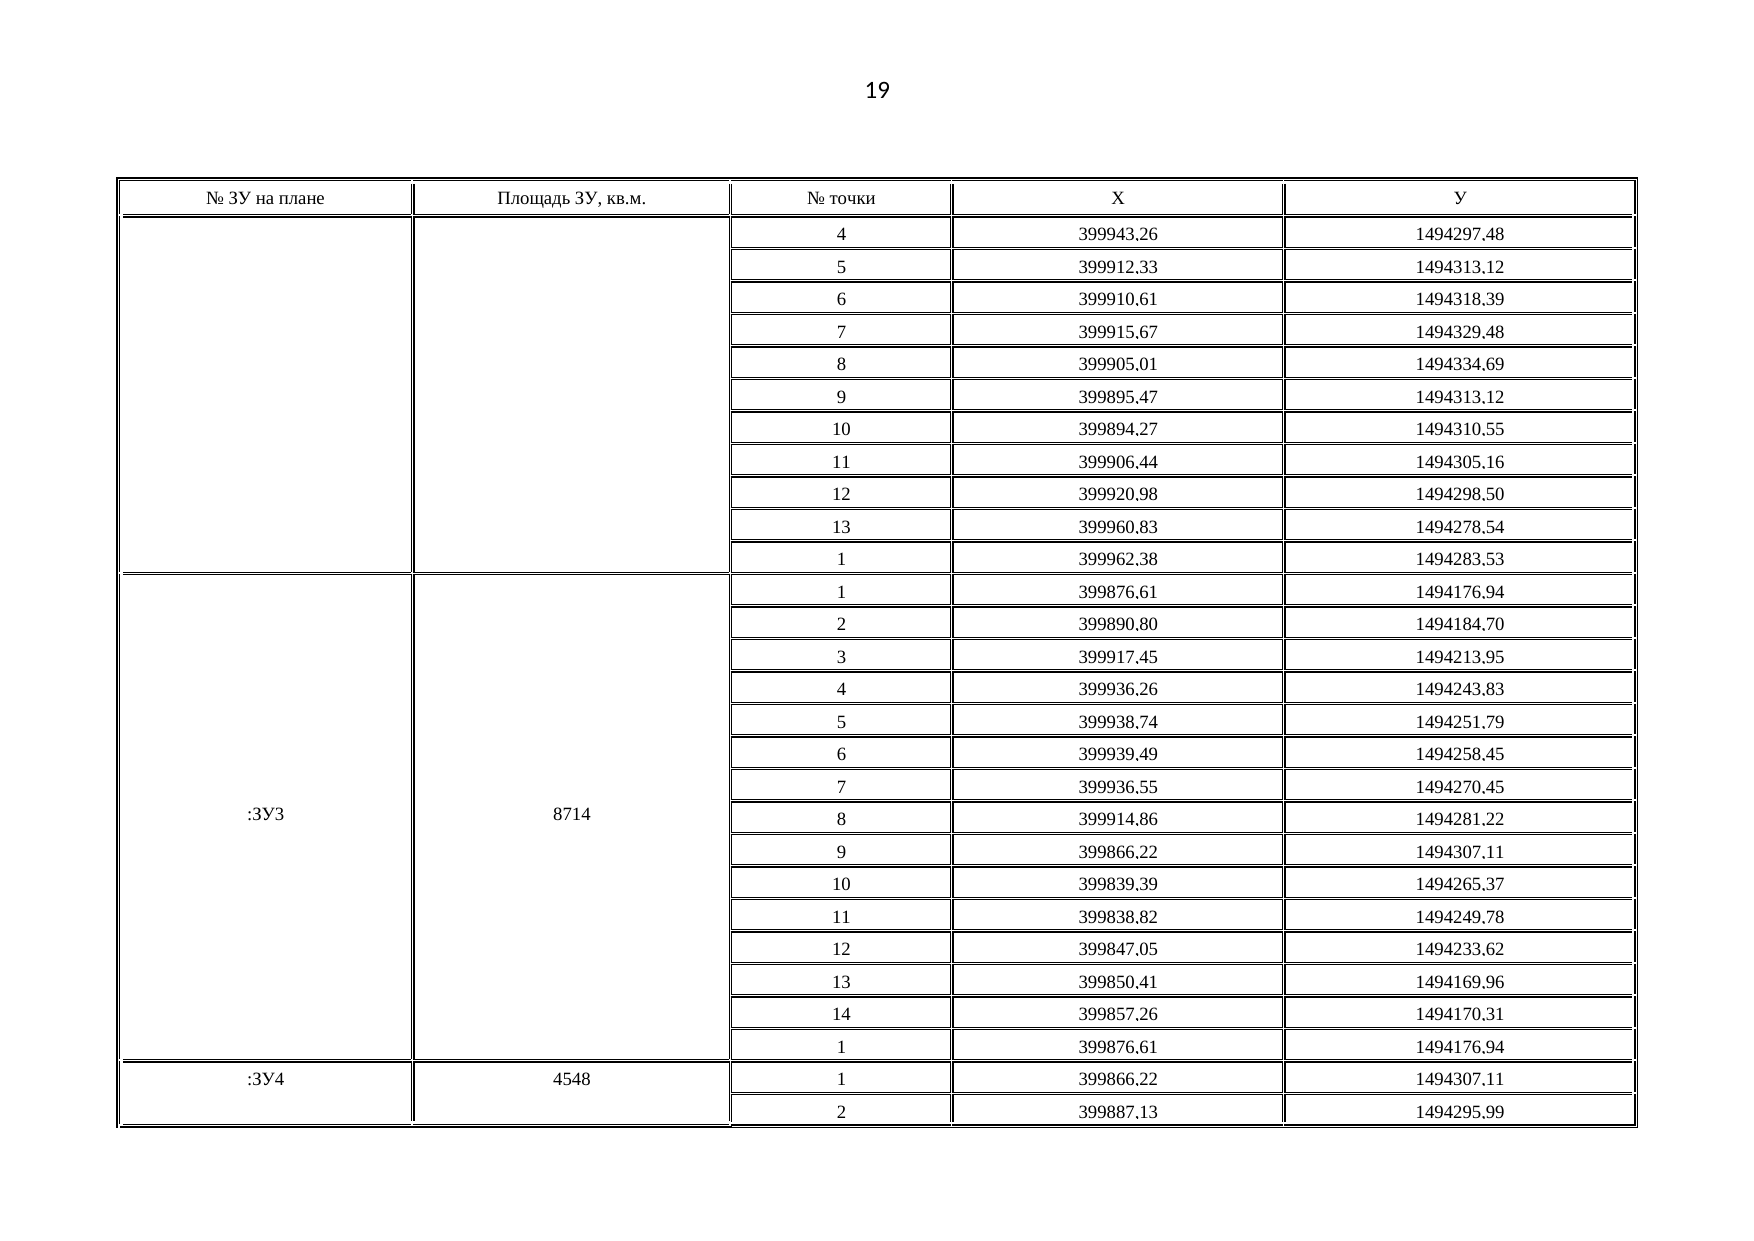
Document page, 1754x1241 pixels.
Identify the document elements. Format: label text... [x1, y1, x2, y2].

table_cell 399962,38 [954, 543, 1282, 571]
table_cell 12 [732, 933, 950, 961]
table_cell 399910,61 [954, 283, 1282, 311]
table_cell 399895,47 [954, 380, 1282, 409]
table_cell 13 [732, 510, 950, 539]
table_cell 13 [732, 965, 950, 994]
table_cell 2 [730, 1091, 952, 1124]
table_cell 399876,61 [954, 1030, 1282, 1059]
table_cell 1494249,78 [1286, 896, 1636, 929]
table_header У [1284, 181, 1634, 214]
table_cell 1494313,12 [1286, 246, 1636, 279]
table_cell 2 [732, 608, 950, 636]
table_cell :ЗУ4 [118, 1059, 413, 1124]
table_cell 399936,55 [954, 770, 1282, 799]
table_cell 1494243,83 [1284, 669, 1636, 701]
table_header № точки [730, 179, 952, 214]
table_cell 3 [732, 640, 950, 669]
table_cell 5 [732, 250, 950, 279]
table_cell 1494305,16 [1286, 441, 1636, 474]
table_cell 6 [732, 738, 950, 766]
table_cell 399894,27 [954, 413, 1282, 441]
table_cell 8 [732, 803, 950, 831]
table_cell 6 [732, 283, 950, 311]
table_cell 1494170,31 [1284, 994, 1636, 1026]
table_cell 1494278,54 [1286, 506, 1636, 539]
table_cell 4 [732, 218, 950, 246]
table_cell 399839,39 [954, 868, 1282, 896]
table_cell 1494313,12 [1286, 376, 1636, 409]
table_cell 1494318,39 [1284, 279, 1636, 311]
table_cell 8714 [415, 575, 729, 1059]
table_cell 9 [732, 835, 950, 864]
table_cell 7 [732, 315, 950, 344]
table_cell 1494310,55 [1284, 409, 1636, 441]
table_cell 1494307,11 [1284, 1059, 1636, 1091]
table_cell 1494298,50 [1284, 474, 1636, 506]
table_cell 399905,01 [954, 348, 1282, 376]
table_cell 1494329,48 [1286, 311, 1636, 344]
table_cell 1494281,22 [1284, 799, 1636, 831]
table_cell 399847,05 [954, 933, 1282, 961]
table_cell 1 [732, 575, 950, 604]
table_cell 399866,22 [954, 1063, 1282, 1091]
table_cell 10 [732, 868, 950, 896]
table_cell 5 [732, 705, 950, 734]
table_cell 11 [732, 445, 950, 474]
table_cell 399936,26 [954, 673, 1282, 701]
table_cell 12 [732, 478, 950, 506]
table_cell 7 [732, 770, 950, 799]
table_cell 1 [732, 1063, 950, 1091]
table_cell 1494233,62 [1284, 929, 1636, 961]
table_cell 1494295,99 [1284, 1091, 1636, 1124]
table_cell 1494251,79 [1286, 701, 1636, 734]
table_cell 11 [732, 900, 950, 929]
table_cell 1494265,37 [1284, 864, 1636, 896]
table_cell 399912,33 [954, 250, 1282, 279]
table_cell 1 [732, 1030, 950, 1059]
table_cell 399887,13 [952, 1091, 1284, 1124]
table_cell 10 [732, 413, 950, 441]
table_cell 1494270,45 [1286, 766, 1636, 799]
table_cell 399906,44 [954, 445, 1282, 474]
table_header Площадь ЗУ, кв.м. [413, 179, 730, 214]
table_cell 399960,83 [954, 510, 1282, 539]
table_cell :ЗУ3 [118, 571, 413, 1059]
table_cell 1494297,48 [1284, 214, 1636, 246]
table_cell 1494176,94 [1286, 571, 1636, 604]
table_cell 1494258,45 [1284, 734, 1636, 766]
table_cell 399890,80 [954, 608, 1282, 636]
table_cell 1 [732, 543, 950, 571]
table_cell 399850,41 [954, 965, 1282, 994]
table_cell 4 [732, 673, 950, 701]
table_cell 399876,61 [954, 575, 1282, 604]
table_cell 399857,26 [954, 998, 1282, 1026]
table_cell 399938,74 [954, 705, 1282, 734]
table_header № ЗУ на плане [118, 179, 413, 214]
table_cell 399943,26 [954, 218, 1282, 246]
table_cell 1494176,94 [1286, 1026, 1636, 1059]
table_cell 399915,67 [954, 315, 1282, 344]
table_header Х [952, 179, 1284, 214]
table_cell 1494334,69 [1284, 344, 1636, 376]
table_cell 399917,45 [954, 640, 1282, 669]
table_cell 399838,82 [954, 900, 1282, 929]
table_cell 1494184,70 [1284, 604, 1636, 636]
table_cell 399939,49 [954, 738, 1282, 766]
table_cell 4548 [413, 1063, 730, 1124]
table_cell 399866,22 [954, 835, 1282, 864]
table_cell 399920,98 [954, 478, 1282, 506]
table_cell 1494307,11 [1286, 831, 1636, 864]
table_cell 1494213,95 [1286, 636, 1636, 669]
table_cell 1494169,96 [1286, 961, 1636, 994]
table_cell 1494283,53 [1284, 539, 1636, 571]
table_cell 399914,86 [954, 803, 1282, 831]
table_cell 9 [732, 380, 950, 409]
table_cell 14 [732, 998, 950, 1026]
table_cell 8 [732, 348, 950, 376]
